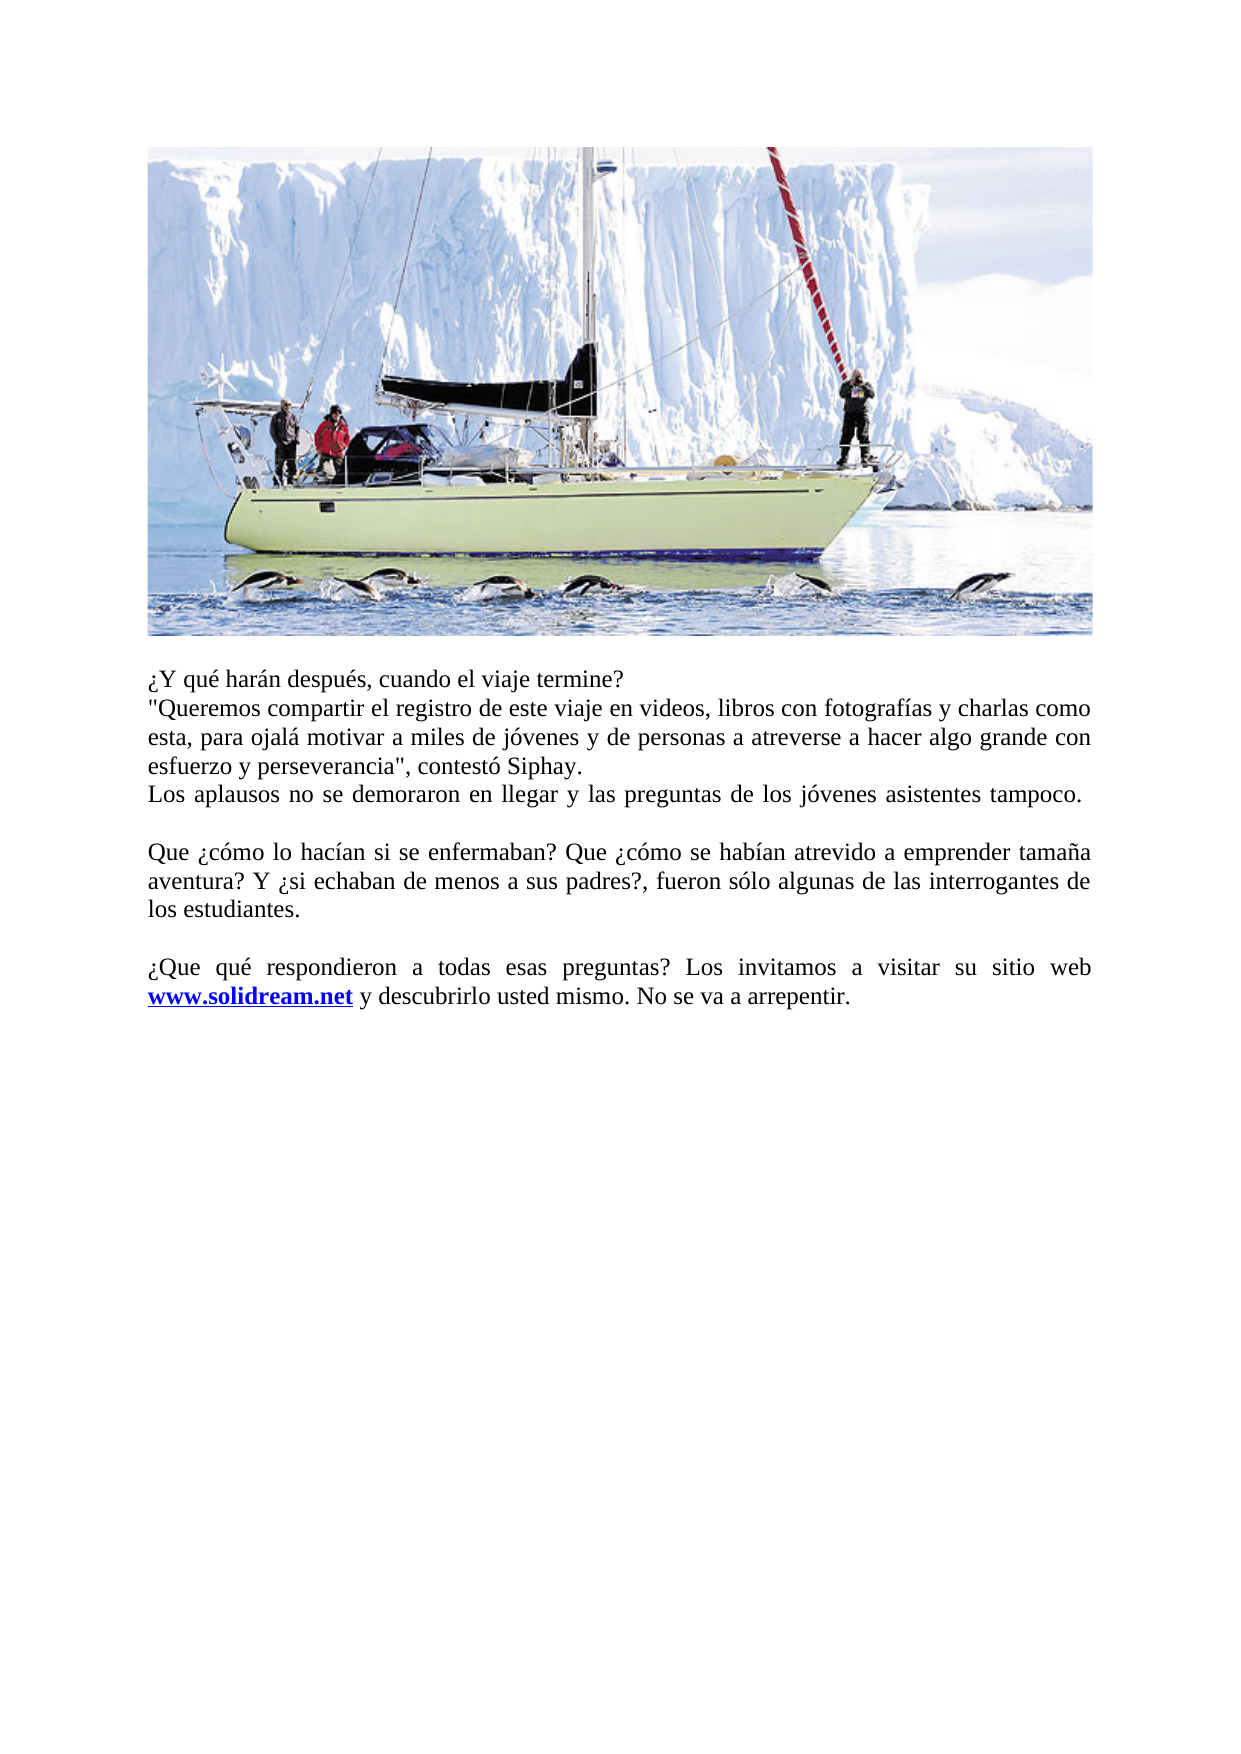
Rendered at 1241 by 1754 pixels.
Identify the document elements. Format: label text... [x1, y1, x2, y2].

text ¿Y qué harán después, cuando el viaje termine? "Queremos compartir el registro de este viaje en videos, libros con fotografías y charlas como esta, para ojalá motivar a miles de jóvenes y de personas a atreverse a hacer algo grande con esfuerzo y perseverancia", contestó Siphay. Los aplausos no se demoraron en llegar y las preguntas de los jóvenes asistentes tampoco. Que ¿cómo lo hacían si se enfermaban? Que ¿cómo se habían atrevido a emprender tamaña aventura? Y ¿si echaban de menos a sus padres?, fueron sólo algunas de las interrogantes de los estudiantes. ¿Que qué respondieron a todas esas preguntas? Los invitamos a visitar su sitio web www.solidream.net y descubrirlo usted mismo. No se va a arrepentir. [148, 664, 1093, 1009]
picture [147, 147, 1093, 636]
